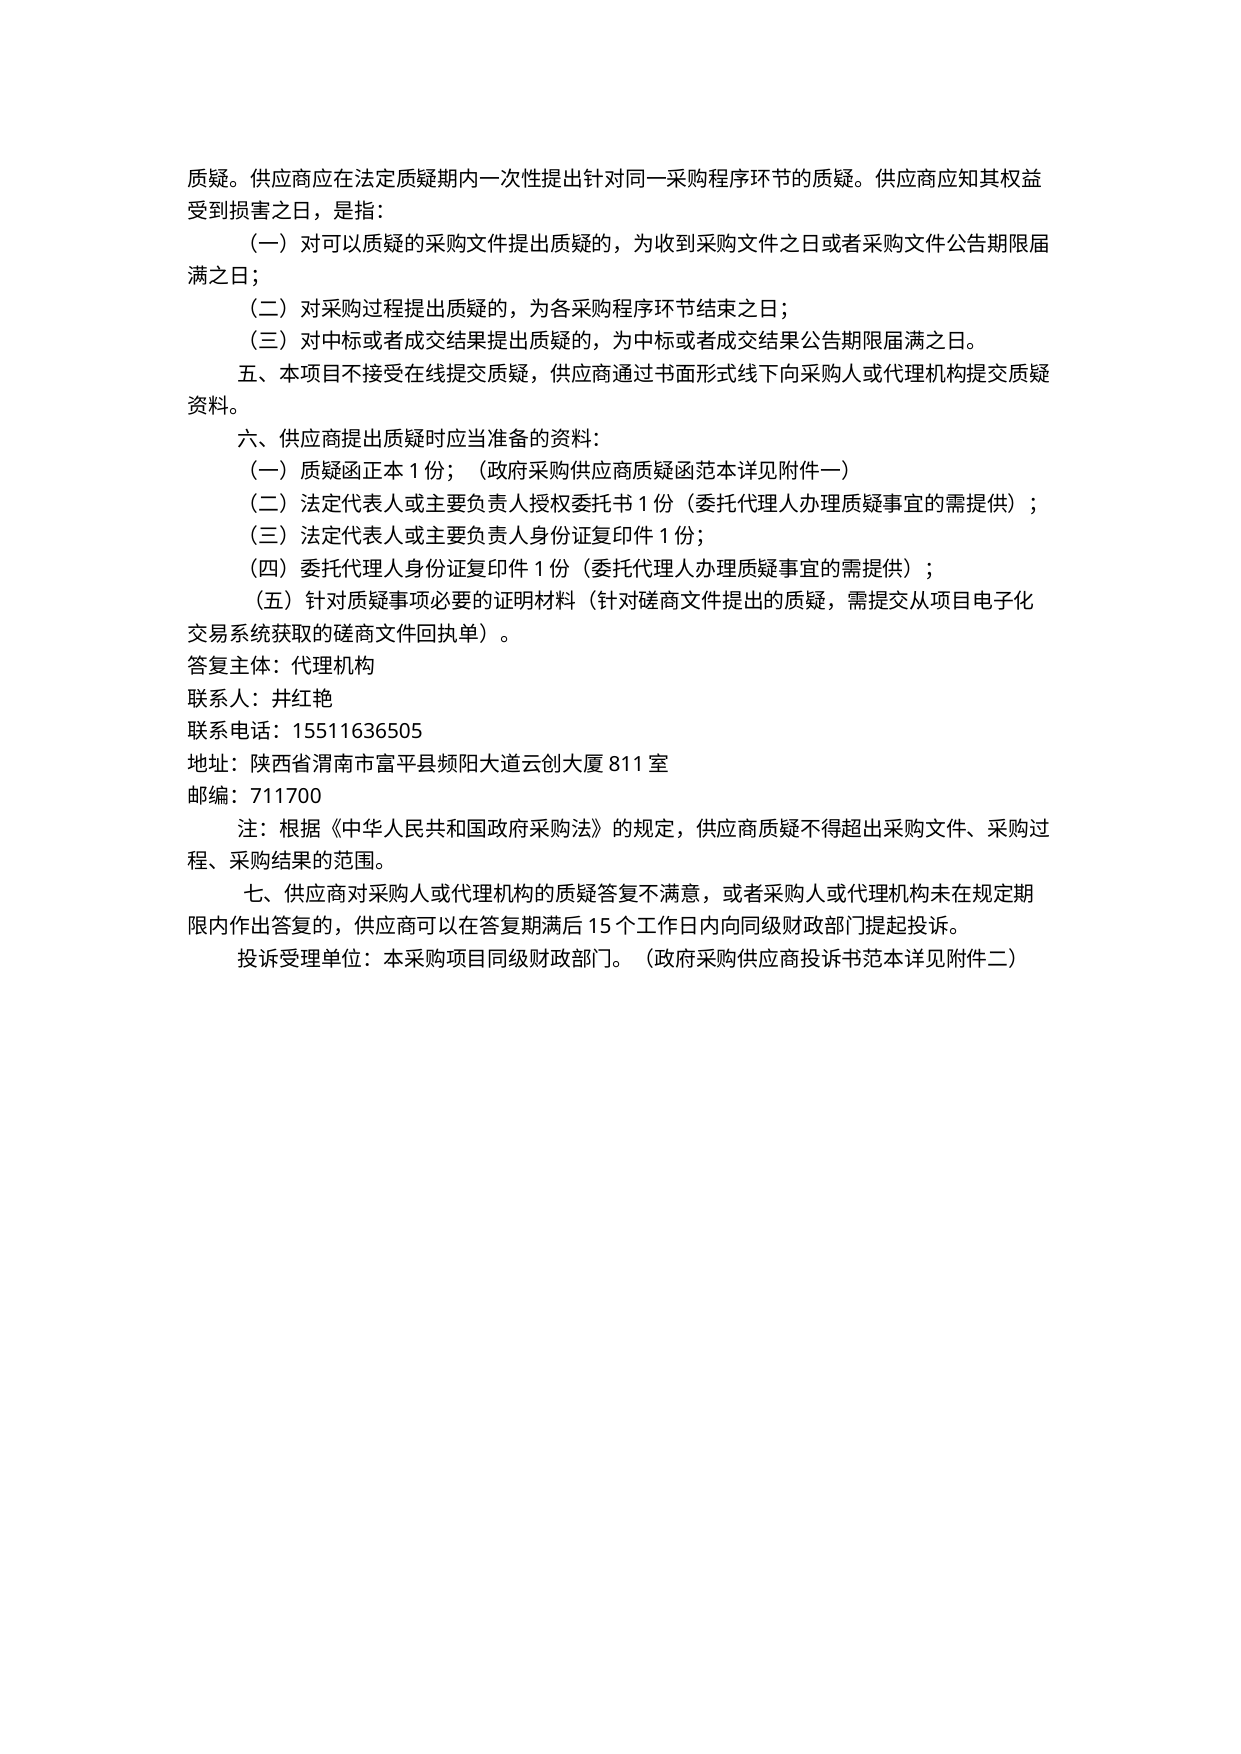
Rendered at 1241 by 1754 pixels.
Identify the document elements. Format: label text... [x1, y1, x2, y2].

text 地址：陕西省渭南市富平县频阳大道云创大厦811室 [187, 747, 1053, 779]
text （二）对采购过程提出质疑的，为各采购程序环节结束之日； [187, 292, 1053, 324]
text 六、供应商提出质疑时应当准备的资料： [187, 422, 1053, 454]
text （三）法定代表人或主要负责人身份证复印件1份； [187, 519, 1053, 552]
text 答复主体：代理机构 [187, 649, 1053, 682]
text 五、本项目不接受在线提交质疑，供应商通过书面形式线下向采购人或代理机构提交质疑资料。 [187, 357, 1053, 422]
text 注：根据《中华人民共和国政府采购法》的规定，供应商质疑不得超出采购文件、采购过程、采购结果的范围。 [187, 812, 1053, 877]
text （二）法定代表人或主要负责人授权委托书1份（委托代理人办理质疑事宜的需提供）； [187, 487, 1053, 519]
text （五）针对质疑事项必要的证明材料（针对磋商文件提出的质疑，需提交从项目电子化交易系统获取的磋商文件回执单）。 [187, 584, 1053, 649]
text 联系电话：15511636505 [187, 714, 1053, 747]
text （一）对可以质疑的采购文件提出质疑的，为收到采购文件之日或者采购文件公告期限届满之日； [187, 227, 1053, 292]
text （三）对中标或者成交结果提出质疑的，为中标或者成交结果公告期限届满之日。 [187, 324, 1053, 357]
text 投诉受理单位：本采购项目同级财政部门。（政府采购供应商投诉书范本详见附件二） [187, 942, 1053, 974]
text 联系人：井红艳 [187, 682, 1053, 714]
text 邮编：711700 [187, 779, 1053, 812]
text （一）质疑函正本1份；（政府采购供应商质疑函范本详见附件一） [187, 454, 1053, 487]
text （四）委托代理人身份证复印件1份（委托代理人办理质疑事宜的需提供）； [187, 552, 1053, 584]
text 七、供应商对采购人或代理机构的质疑答复不满意，或者采购人或代理机构未在规定期限内作出答复的，供应商可以在答复期满后15个工作日内向同级财政部门提起投诉。 [187, 877, 1053, 942]
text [187, 162, 1053, 227]
